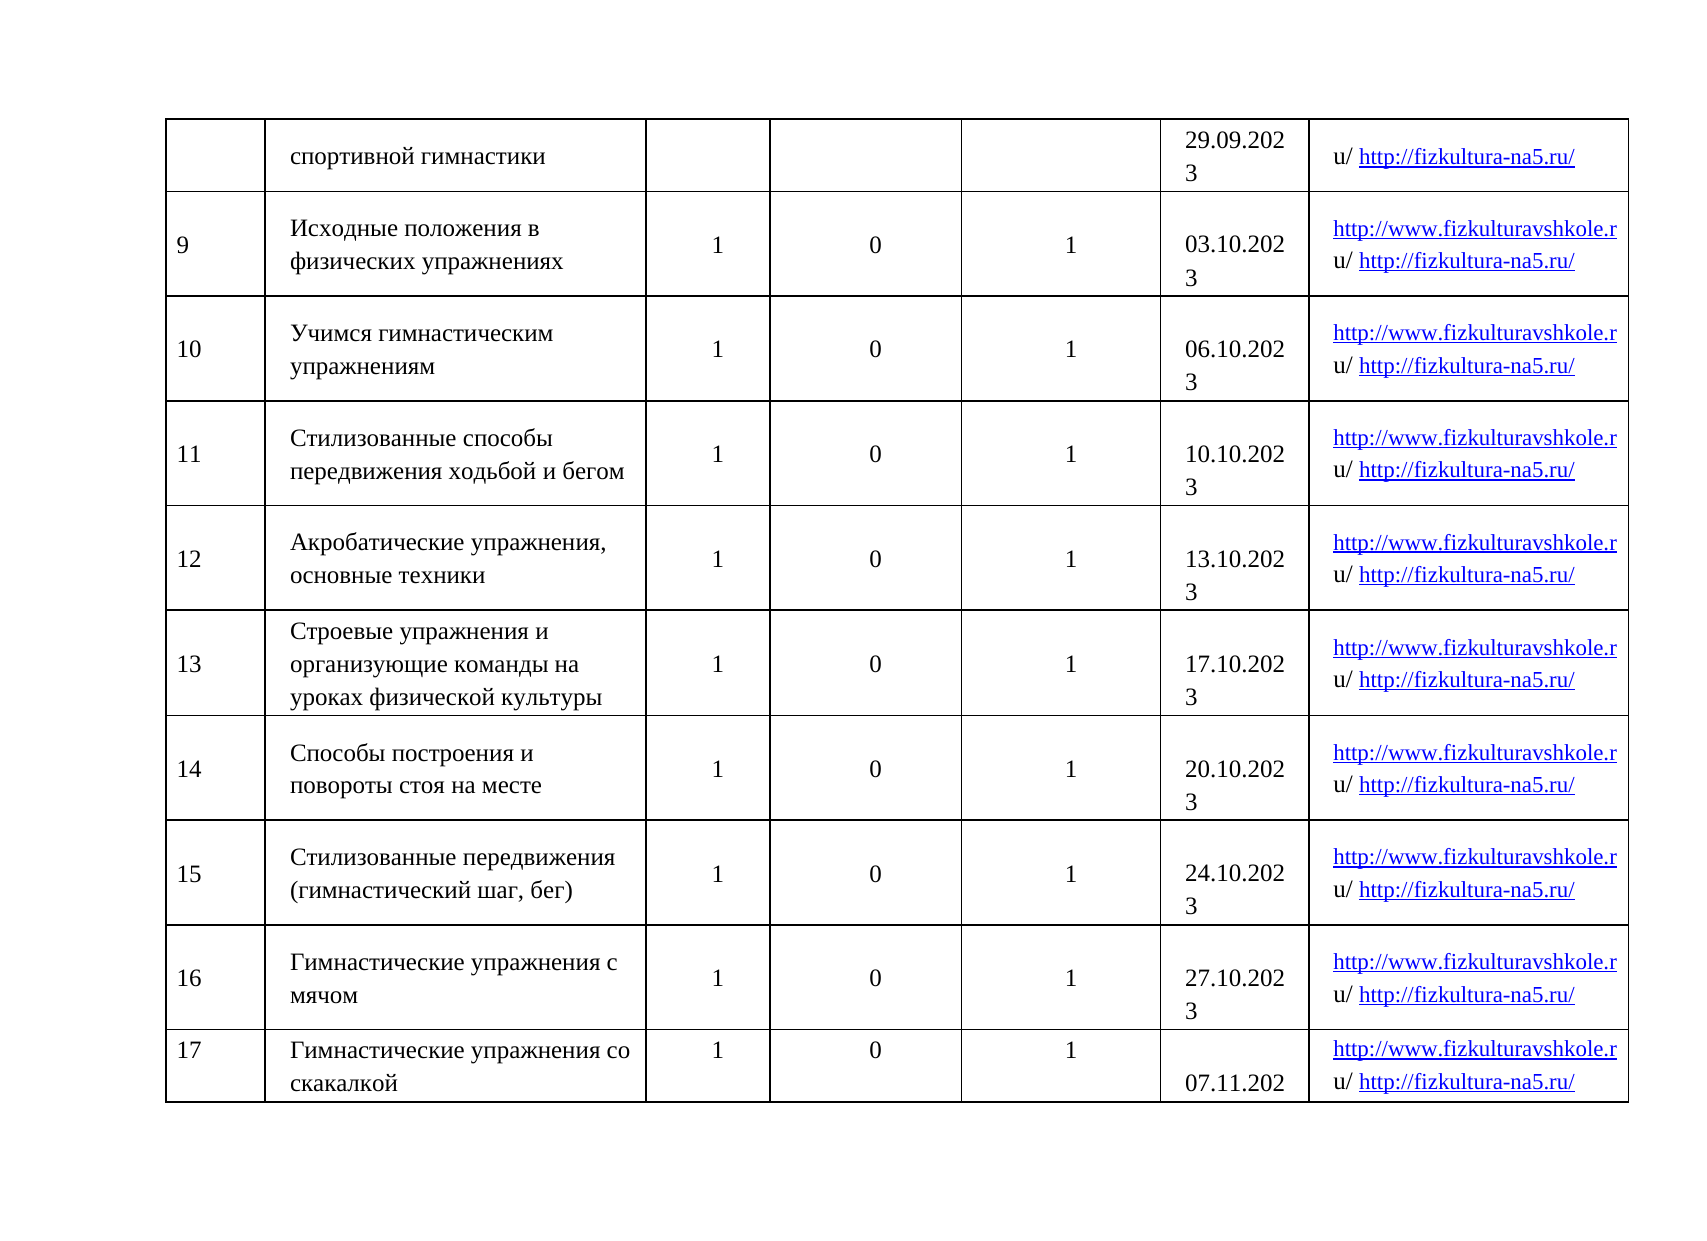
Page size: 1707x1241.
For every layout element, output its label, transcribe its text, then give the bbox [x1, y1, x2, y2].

table_cell 15 [167, 821, 264, 924]
table_cell 03.10.2023 [1161, 192, 1308, 295]
table_cell 1 [962, 192, 1160, 295]
table_cell 0 [771, 1030, 961, 1101]
table_cell 29.09.2023 [1161, 120, 1308, 191]
table_cell 9 [167, 192, 264, 295]
table_cell 1 [962, 716, 1160, 819]
table_cell 1 [962, 926, 1160, 1029]
table_cell Гимнастические упражнения с мячом [266, 926, 645, 1029]
table_cell 10.10.2023 [1161, 402, 1308, 504]
table_cell http://www.fizkulturavshkole.r u/ http://fizkultura-na5.ru/ [1310, 297, 1628, 400]
table_cell 1 [962, 611, 1160, 715]
table_cell Строевые упражнения и организующие команды на уроках физической культуры [266, 611, 645, 715]
table_cell 06.10.2023 [1161, 297, 1308, 400]
table_cell 1 [647, 1030, 769, 1101]
table_cell Способы построения и повороты стоя на месте [266, 716, 645, 819]
table_cell 24.10.2023 [1161, 821, 1308, 924]
table_cell 0 [771, 611, 961, 715]
table_cell 8 [167, 120, 264, 191]
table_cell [1310, 120, 1628, 191]
table_cell 11 [167, 402, 264, 504]
table_cell 13.10.2023 [1161, 506, 1308, 609]
table_cell 1 [647, 297, 769, 400]
table_cell 0 [771, 192, 961, 295]
table_cell 1 [962, 120, 1160, 191]
table_cell Акробатические упражнения, основные техники [266, 506, 645, 609]
table_cell Стилизованные передвижения (гимнастический шаг, бег) [266, 821, 645, 924]
table_cell http://www.fizkulturavshkole.r u/ http://fizkultura-na5.ru/ [1310, 716, 1628, 819]
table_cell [1310, 926, 1628, 1029]
table_cell 10 [167, 297, 264, 400]
table_cell 07.11.2023 [1161, 1030, 1308, 1101]
table_cell 16 [167, 926, 264, 1029]
table_cell http://www.fizkulturavshkole.r u/ http://fizkultura-na5.ru/ [1310, 402, 1628, 504]
table_cell http://www.fizkulturavshkole.r u/ http://fizkultura-na5.ru/ [1310, 611, 1628, 715]
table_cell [266, 120, 645, 191]
table_cell 17.10.2023 [1161, 611, 1308, 715]
table_cell 1 [962, 821, 1160, 924]
table_cell 0 [771, 716, 961, 819]
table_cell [266, 1030, 645, 1101]
table_cell 27.10.2023 [1161, 926, 1308, 1029]
table_cell 0 [771, 120, 961, 191]
table_cell 1 [962, 297, 1160, 400]
table_cell 1 [962, 506, 1160, 609]
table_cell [1310, 192, 1628, 295]
table_cell 14 [167, 716, 264, 819]
table_cell 0 [771, 821, 961, 924]
table_cell 20.10.2023 [1161, 716, 1308, 819]
table_cell 1 [647, 120, 769, 191]
table_cell Исходные положения в физических упражнениях [266, 192, 645, 295]
table_cell 1 [647, 611, 769, 715]
table_cell http://www.fizkulturavshkole.r u/ http://fizkultura-na5.ru/ [1310, 821, 1628, 924]
table_cell Стилизованные способы передвижения ходьбой и бегом [266, 402, 645, 504]
table_cell 1 [647, 402, 769, 504]
table_cell 1 [647, 192, 769, 295]
table_cell 1 [647, 506, 769, 609]
table_cell 0 [771, 402, 961, 504]
table_cell 12 [167, 506, 264, 609]
table_cell Учимся гимнастическим упражнениям [266, 297, 645, 400]
table_cell 1 [962, 1030, 1160, 1101]
table_cell 13 [167, 611, 264, 715]
table_cell 0 [771, 926, 961, 1029]
table_cell 17 [167, 1030, 264, 1101]
table_cell http://www.fizkulturavshkole.r u/ http://fizkultura-na5.ru/ [1310, 506, 1628, 609]
table_cell 1 [647, 821, 769, 924]
table_cell 1 [647, 716, 769, 819]
table_cell 0 [771, 506, 961, 609]
table_cell 1 [647, 926, 769, 1029]
table_cell 0 [771, 297, 961, 400]
table_cell 1 [962, 402, 1160, 504]
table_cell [1310, 1030, 1628, 1101]
